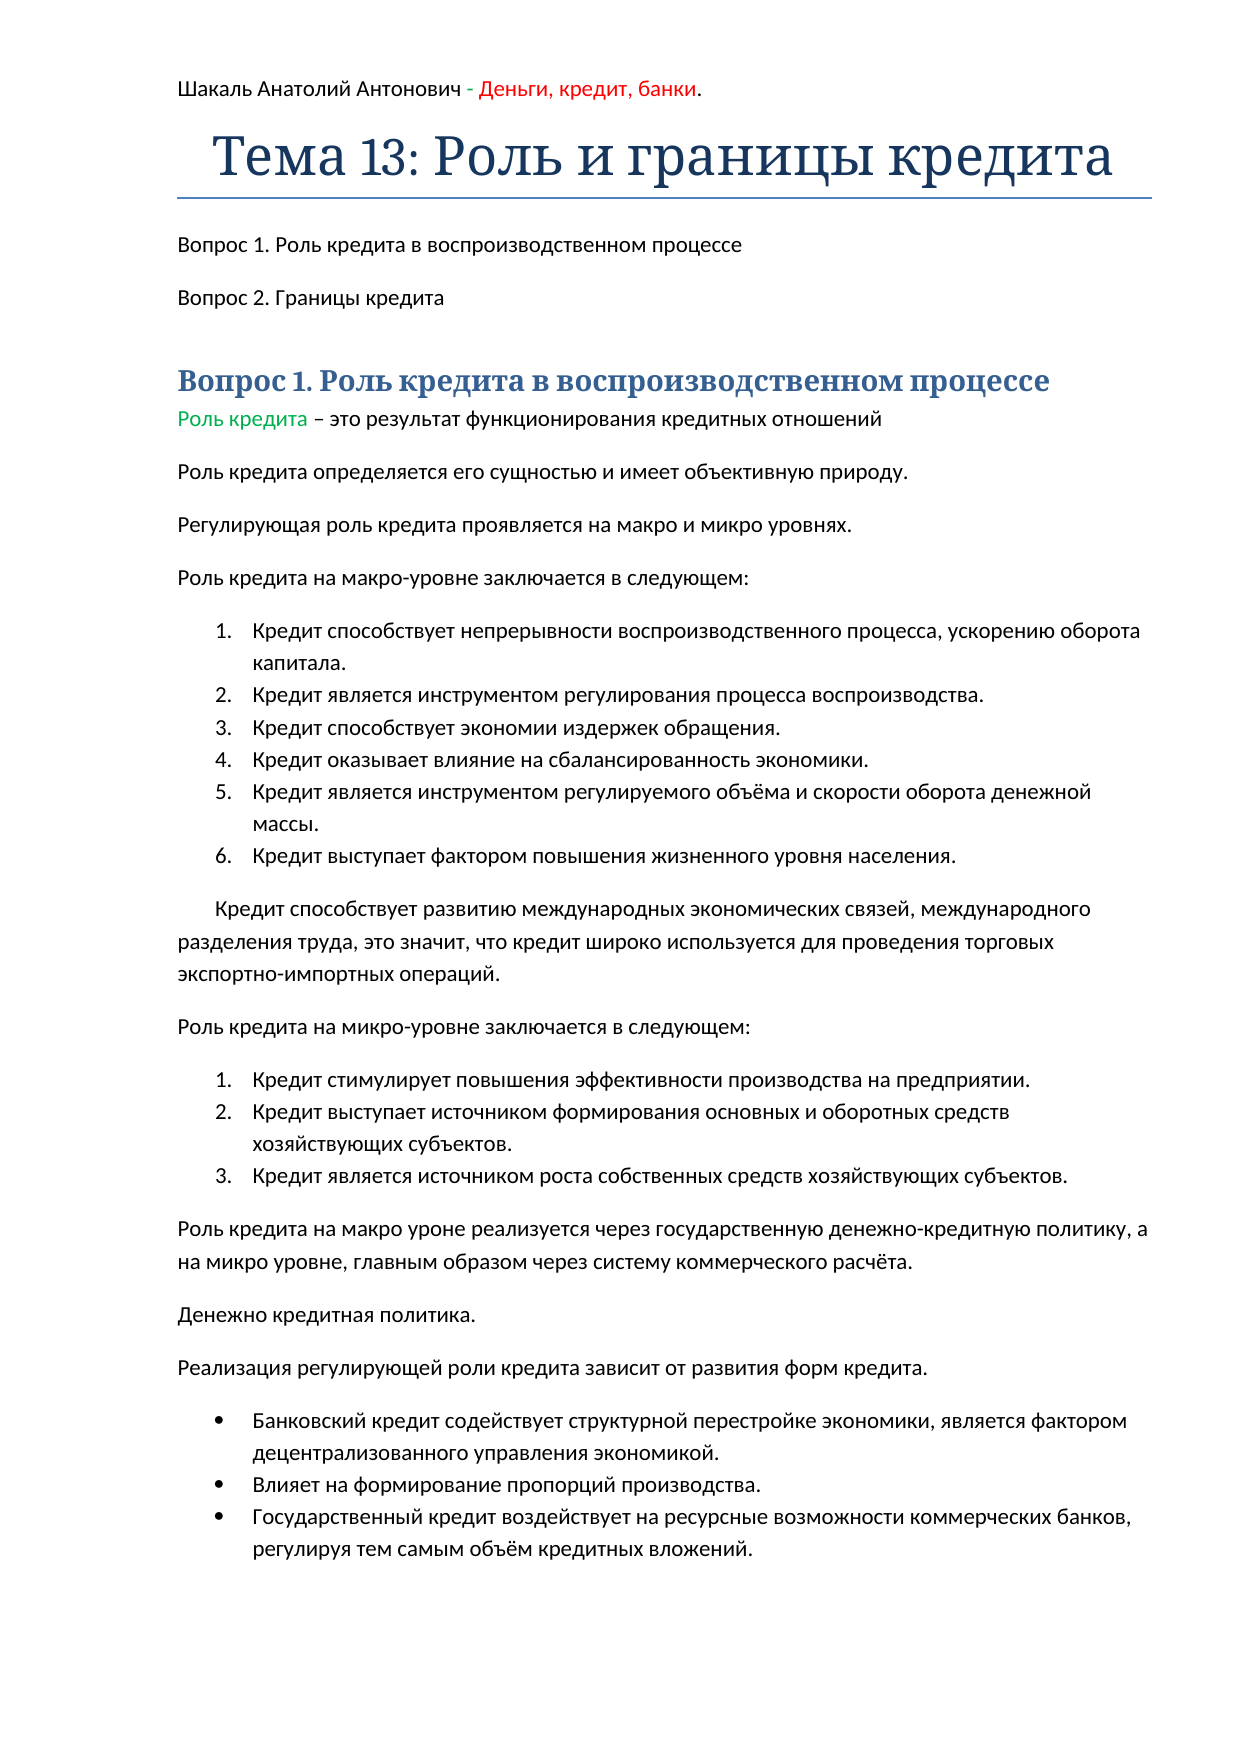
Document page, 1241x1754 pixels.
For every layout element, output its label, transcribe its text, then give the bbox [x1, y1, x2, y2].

list Государственный кредит воздействует на ресурсные возможности коммерческих банков, регулируя тем самым объём кредитных вложений. [215, 1502, 1152, 1563]
list Кредит стимулирует повышения эффективности производства на предприятии. [215, 1065, 1152, 1093]
text Роль кредита на микро-уровне заключается в следующем: [177, 1012, 1152, 1040]
subtitle Вопрос 1. Роль кредита в воспроизводственном процессе [177, 366, 1152, 399]
list Кредит оказывает влияние на сбалансированность экономики. [215, 745, 1152, 773]
list Кредит выступает источником формирования основных и оборотных средств хозяйствующих субъектов. [215, 1097, 1152, 1157]
list Банковский кредит содействует структурной перестройке экономики, является фактором децентрализованного управления экономикой. [215, 1406, 1152, 1466]
list Кредит выступает фактором повышения жизненного уровня населения. [215, 842, 1152, 869]
list Кредит является инструментом регулируемого объёма и скорости оборота денежной массы. [215, 777, 1152, 837]
list Кредит является источником роста собственных средств хозяйствующих субъектов. [215, 1162, 1152, 1189]
text Реализация регулирующей роли кредита зависит от развития форм кредита. [177, 1353, 1152, 1381]
list Влияет на формирование пропорций производства. [215, 1470, 1152, 1498]
text Роль кредита на макро уроне реализуется через государственную денежно-кредитную политику, а на микро уровне, главным образом через систему коммерческого расчёта. [177, 1214, 1152, 1275]
text Роль кредита определяется его сущностью и имеет объективную природу. [177, 457, 1152, 485]
text Вопрос 2. Границы кредита [177, 283, 1152, 311]
list Кредит является инструментом регулирования процесса воспроизводства. [215, 681, 1152, 709]
text Кредит способствует развитию международных экономических связей, международного разделения труда, это значит, что кредит широко используется для проведения торговых экспортно-импортных операций. [177, 894, 1152, 987]
text Регулирующая роль кредита проявляется на макро и микро уровнях. [177, 510, 1152, 538]
text Роль кредита на макро-уровне заключается в следующем: [177, 563, 1152, 591]
text Денежно кредитная политика. [177, 1300, 1152, 1328]
title Тема 13: Роль и границы кредита [177, 126, 1152, 197]
list Кредит способствует экономии издержек обращения. [215, 713, 1152, 741]
text Роль кредита – это результат функционирования кредитных отношений [177, 404, 1152, 432]
text Вопрос 1. Роль кредита в воспроизводственном процессе [177, 230, 1152, 258]
list Кредит способствует непрерывности воспроизводственного процесса, ускорению оборота капитала. [215, 616, 1152, 676]
